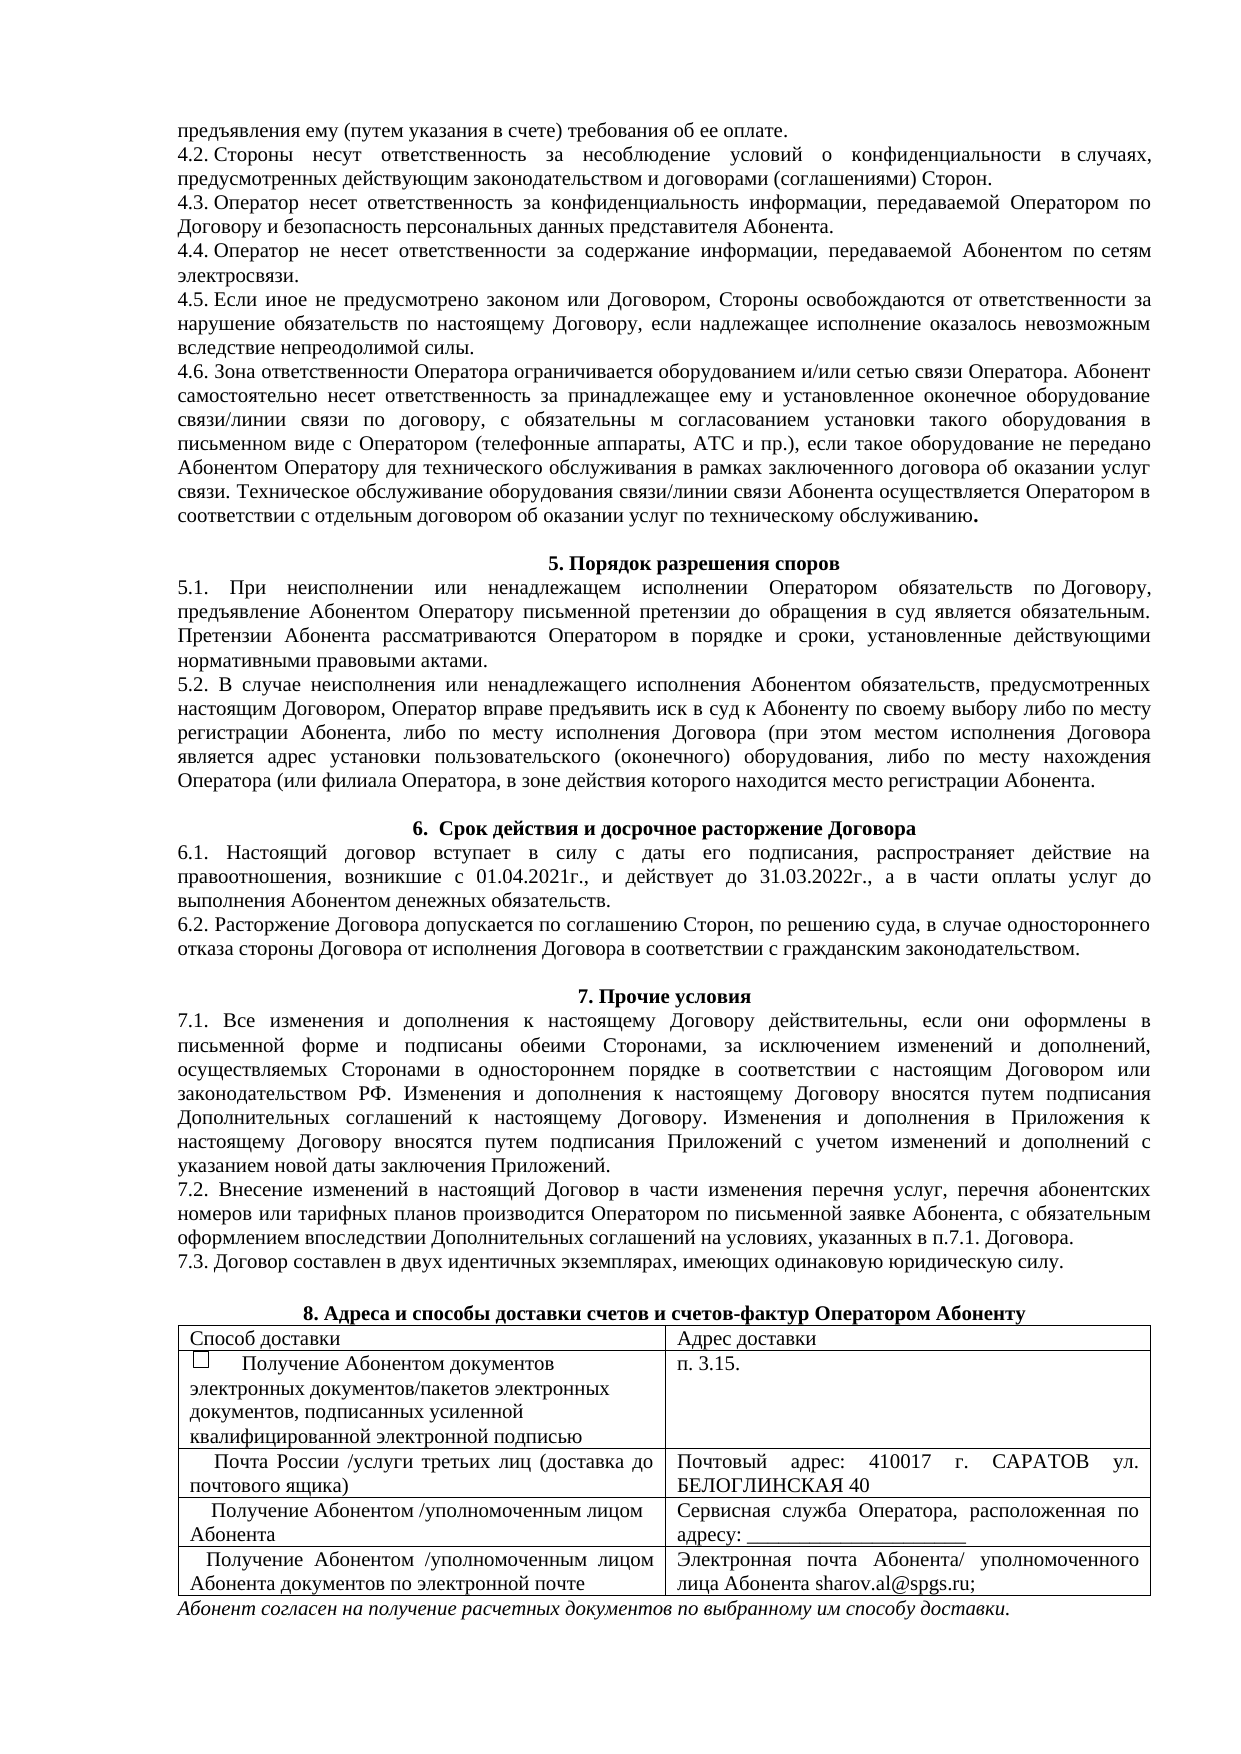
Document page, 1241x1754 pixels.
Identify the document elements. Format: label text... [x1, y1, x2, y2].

table_cell Получение Абонентом /уполномоченным лицом Абонента [179, 1498, 665, 1546]
text 4.3. Оператор несет ответственность за конфиденциальность информации, передаваемой Оператором по Договору и безопасность персональных данных представителя Абонента. [177, 190, 1152, 238]
text 4.4. Оператор не несет ответственности за содержание информации, передаваемой Абонентом по сетям электросвязи. [177, 238, 1152, 287]
text 7.3. Договор составлен в двух идентичных экземплярах, имеющих одинаковую юридическую силу. [177, 1249, 1152, 1273]
table_cell Сервисная служба Оператора, расположенная по адресу: _____________________ [666, 1498, 1150, 1546]
table_cell Получение Абонентом документов электронных документов/пакетов электронных документов, подписанных усиленной квалифицированной электронной подписью [179, 1351, 665, 1448]
table_header Адрес доставки [666, 1326, 1150, 1350]
table_cell Получение Абонентом /уполномоченным лицом Абонента документов по электронной почте [179, 1547, 665, 1595]
text 6.1. Настоящий договор вступает в силу с даты его подписания, распространяет действие на правоотношения, возникшие с 01.04.2021г., и действует до 31.03.2022г., а в части оплаты услуг до выполнения Абонентом денежных обязательств. [177, 840, 1152, 912]
text 5.1. При неисполнении или ненадлежащем исполнении Оператором обязательств по Договору, предъявление Абонентом Оператору письменной претензии до обращения в суд является обязательным. Претензии Абонента рассматриваются Оператором в порядке и сроки, установленные действующими нормативными правовыми актами. [177, 575, 1152, 672]
text 6. Срок действия и досрочное расторжение Договора [177, 816, 1152, 840]
text 4.5. Если иное не предусмотрено законом или Договором, Стороны освобождаются от ответственности за нарушение обязательств по настоящему Договору, если надлежащее исполнение оказалось невозможным вследствие непреодолимой силы. [177, 287, 1152, 359]
text 8. Адреса и способы доставки счетов и счетов-фактур Оператором Абоненту [177, 1301, 1152, 1325]
text Абонент согласен на получение расчетных документов по выбранному им способу доставки. [177, 1596, 1152, 1620]
table_cell  Почта России /услуги третьих лиц (доставка до почтового ящика) [179, 1449, 665, 1497]
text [177, 118, 1152, 142]
table_cell Электронная почта Абонента/ уполномоченного лица Абонента sharov.al@spgs.ru; [666, 1547, 1150, 1595]
text 6.2. Расторжение Договора допускается по соглашению Сторон, по решению суда, в случае одностороннего отказа стороны Договора от исполнения Договора в соответствии с гражданским законодательством. [177, 912, 1152, 960]
text 4.2. Стороны несут ответственность за несоблюдение условий о конфиденциальности в случаях, предусмотренных действующим законодательством и договорами (соглашениями) Сторон. [177, 142, 1152, 190]
text 4.6. Зона ответственности Оператора ограничивается оборудованием и/или сетью связи Оператора. Абонент самостоятельно несет ответственность за принадлежащее ему и установленное оконечное оборудование связи/линии связи по договору, с обязательны м согласованием установки такого оборудования в письменном виде с Оператором (телефонные аппараты, АТС и пр.), если такое оборудование не передано Абонентом Оператору для технического обслуживания в рамках заключенного договора об оказании услуг связи. Техническое обслуживание оборудования связи/линии связи Абонента осуществляется Оператором в соответствии с отдельным договором об оказании услуг по техническому обслуживанию. [177, 359, 1152, 527]
text 7.2. Внесение изменений в настоящий Договор в части изменения перечня услуг, перечня абонентских номеров или тарифных планов производится Оператором по письменной заявке Абонента, с обязательным оформлением впоследствии Дополнительных соглашений на условиях, указанных в п.7.1. Договора. [177, 1177, 1152, 1249]
text 7.1. Все изменения и дополнения к настоящему Договору действительны, если они оформлены в письменной форме и подписаны обеими Сторонами, за исключением изменений и дополнений, осуществляемых Сторонами в одностороннем порядке в соответствии с настоящим Договором или законодательством РФ. Изменения и дополнения к настоящему Договору вносятся путем подписания Дополнительных соглашений к настоящему Договору. Изменения и дополнения в Приложения к настоящему Договору вносятся путем подписания Приложений с учетом изменений и дополнений с указанием новой даты заключения Приложений. [177, 1008, 1152, 1177]
text 7. Прочие условия [177, 984, 1152, 1008]
table_cell Почтовый адрес: 410017 г. САРАТОВ ул. БЕЛОГЛИНСКАЯ 40 [666, 1449, 1150, 1497]
table_header Способ доставки [179, 1326, 665, 1350]
text 5. Порядок разрешения споров [177, 551, 1152, 575]
table_cell п. 3.15. [666, 1351, 1150, 1448]
text 5.2. В случае неисполнения или ненадлежащего исполнения Абонентом обязательств, предусмотренных настоящим Договором, Оператор вправе предъявить иск в суд к Абоненту по своему выбору либо по месту регистрации Абонента, либо по месту исполнения Договора (при этом местом исполнения Договора является адрес установки пользовательского (оконечного) оборудования, либо по месту нахождения Оператора (или филиала Оператора, в зоне действия которого находится место регистрации Абонента. [177, 672, 1152, 792]
